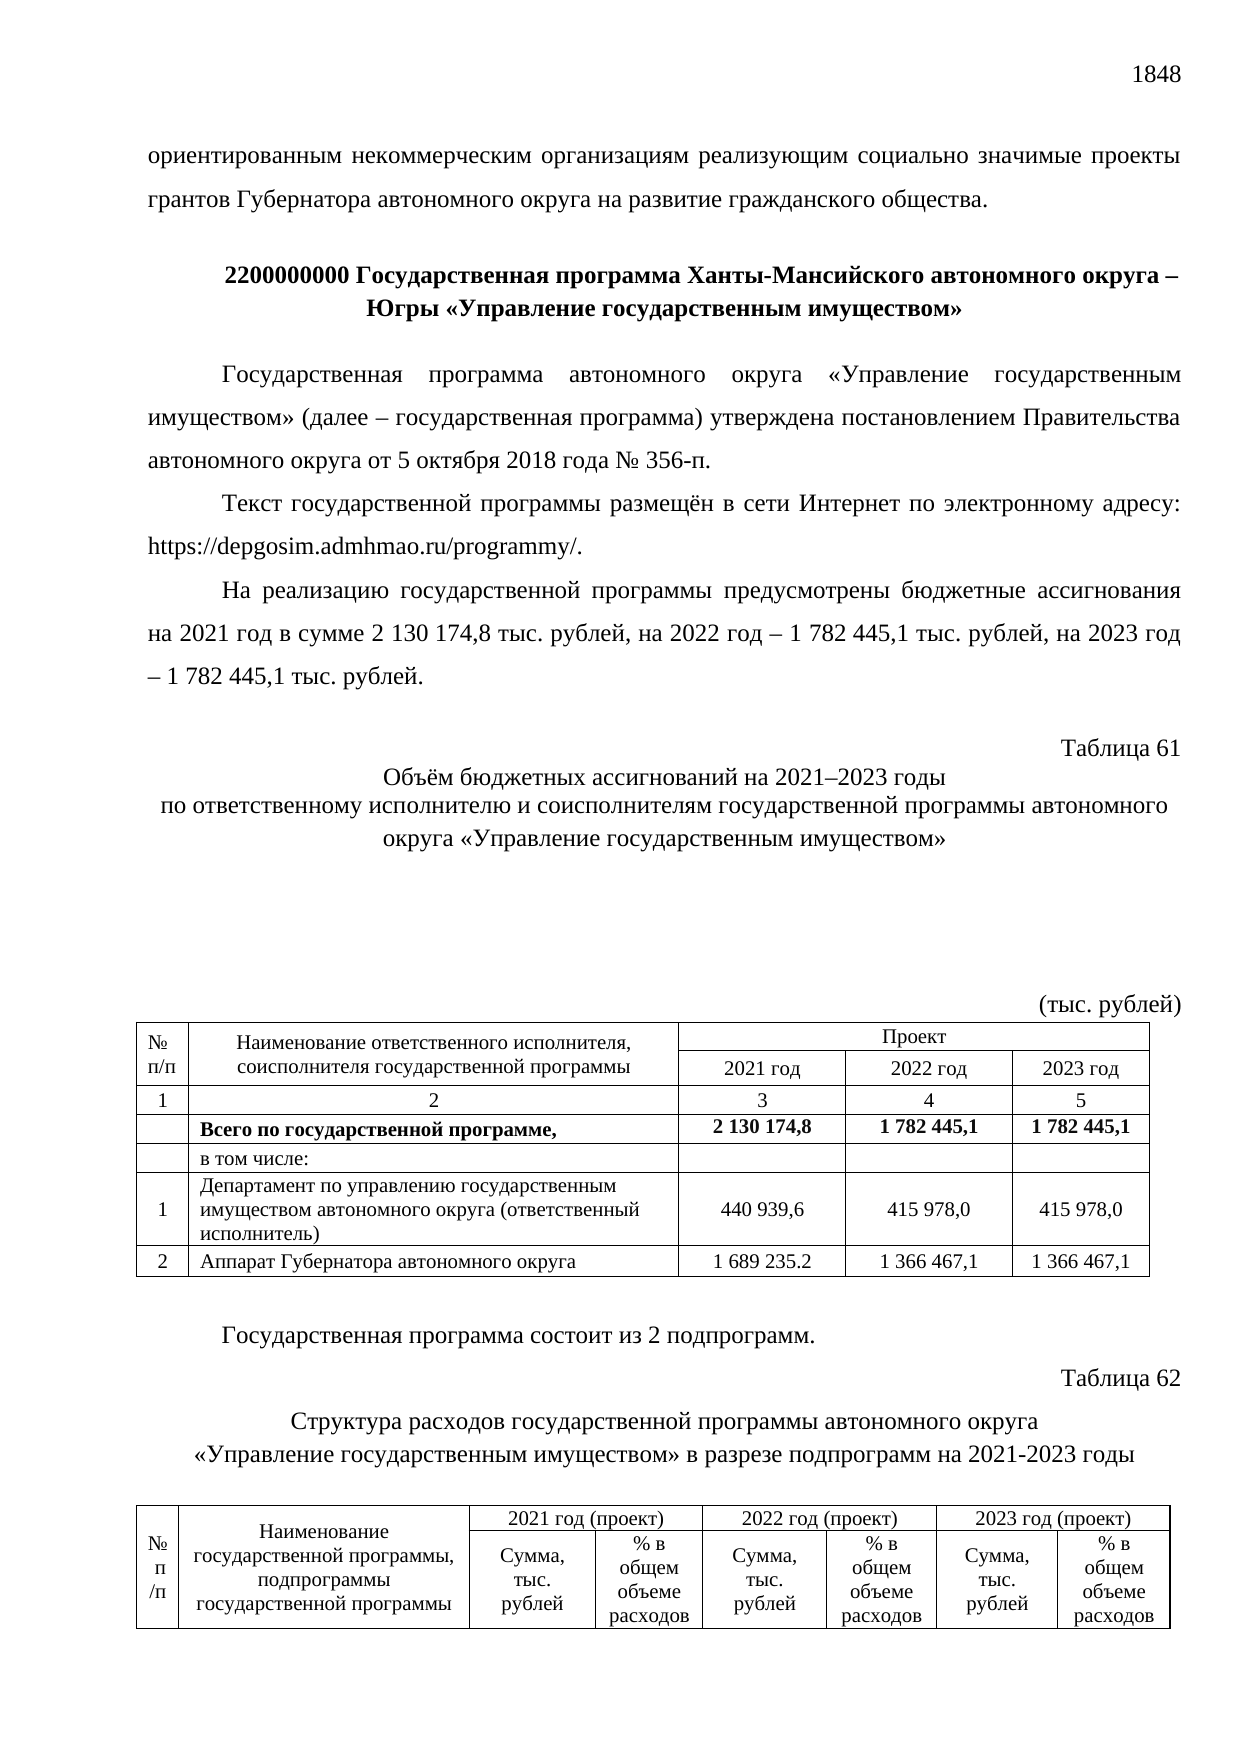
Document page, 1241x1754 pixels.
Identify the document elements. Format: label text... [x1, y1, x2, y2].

list 2200000000 Государственная программа Ханты-Мансийского автономного округа – Югры «Управление государственным имуществом» [148, 260, 1181, 322]
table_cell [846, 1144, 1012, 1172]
text Таблица 62 [148, 1363, 1181, 1392]
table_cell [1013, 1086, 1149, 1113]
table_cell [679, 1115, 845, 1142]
text по ответственному исполнителю и соисполнителям государственной программы автономного округа «Управление государственным имуществом» [148, 791, 1181, 852]
text (тыс. рублей) [148, 989, 1181, 1017]
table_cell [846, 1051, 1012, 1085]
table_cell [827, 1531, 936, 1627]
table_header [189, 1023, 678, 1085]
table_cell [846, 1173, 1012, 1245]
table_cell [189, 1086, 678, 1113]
text Государственная программа состоит из 2 подпрограмм. [148, 1320, 1181, 1348]
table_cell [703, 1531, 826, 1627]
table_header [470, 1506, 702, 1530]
text Структура расходов государственной программы автономного округа [148, 1406, 1181, 1435]
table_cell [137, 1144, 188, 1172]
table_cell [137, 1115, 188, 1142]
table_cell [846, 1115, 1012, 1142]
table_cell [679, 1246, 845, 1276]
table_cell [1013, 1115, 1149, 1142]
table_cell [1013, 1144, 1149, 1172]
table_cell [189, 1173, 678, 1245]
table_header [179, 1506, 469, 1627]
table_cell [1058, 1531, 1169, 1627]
text На реализацию государственной программы предусмотрены бюджетные ассигнования на 2021 год в сумме 2 130 174,8 тыс. рублей, на 2022 год – 1 782 445,1 тыс. рублей, на 2023 год – 1 782 445,1 тыс. рублей. [148, 575, 1181, 690]
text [148, 141, 1181, 212]
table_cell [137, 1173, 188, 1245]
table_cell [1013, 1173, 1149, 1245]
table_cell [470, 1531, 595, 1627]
text Таблица 61 [148, 733, 1181, 762]
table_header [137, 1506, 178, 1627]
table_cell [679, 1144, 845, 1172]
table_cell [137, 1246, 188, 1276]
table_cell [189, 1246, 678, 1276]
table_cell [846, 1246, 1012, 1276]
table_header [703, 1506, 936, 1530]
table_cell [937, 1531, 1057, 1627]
text «Управление государственным имуществом» в разрезе подпрограмм на 2021-2023 годы [148, 1439, 1181, 1468]
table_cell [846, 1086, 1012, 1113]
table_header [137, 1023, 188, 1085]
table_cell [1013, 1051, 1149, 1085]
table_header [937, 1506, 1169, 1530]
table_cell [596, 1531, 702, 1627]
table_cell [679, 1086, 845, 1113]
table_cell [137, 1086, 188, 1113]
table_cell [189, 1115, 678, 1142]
text Государственная программа автономного округа «Управление государственным имуществом» (далее – государственная программа) утверждена постановлением Правительства автономного округа от 5 октября 2018 года № 356-п. [148, 359, 1181, 474]
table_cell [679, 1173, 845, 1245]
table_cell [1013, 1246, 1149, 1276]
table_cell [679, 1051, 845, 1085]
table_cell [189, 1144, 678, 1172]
text Объём бюджетных ассигнований на 2021–2023 годы [148, 762, 1181, 791]
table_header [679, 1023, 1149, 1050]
text Текст государственной программы размещён в сети Интернет по электронному адресу: https://depgosim.admhmao.ru/programmy/. [148, 488, 1181, 560]
